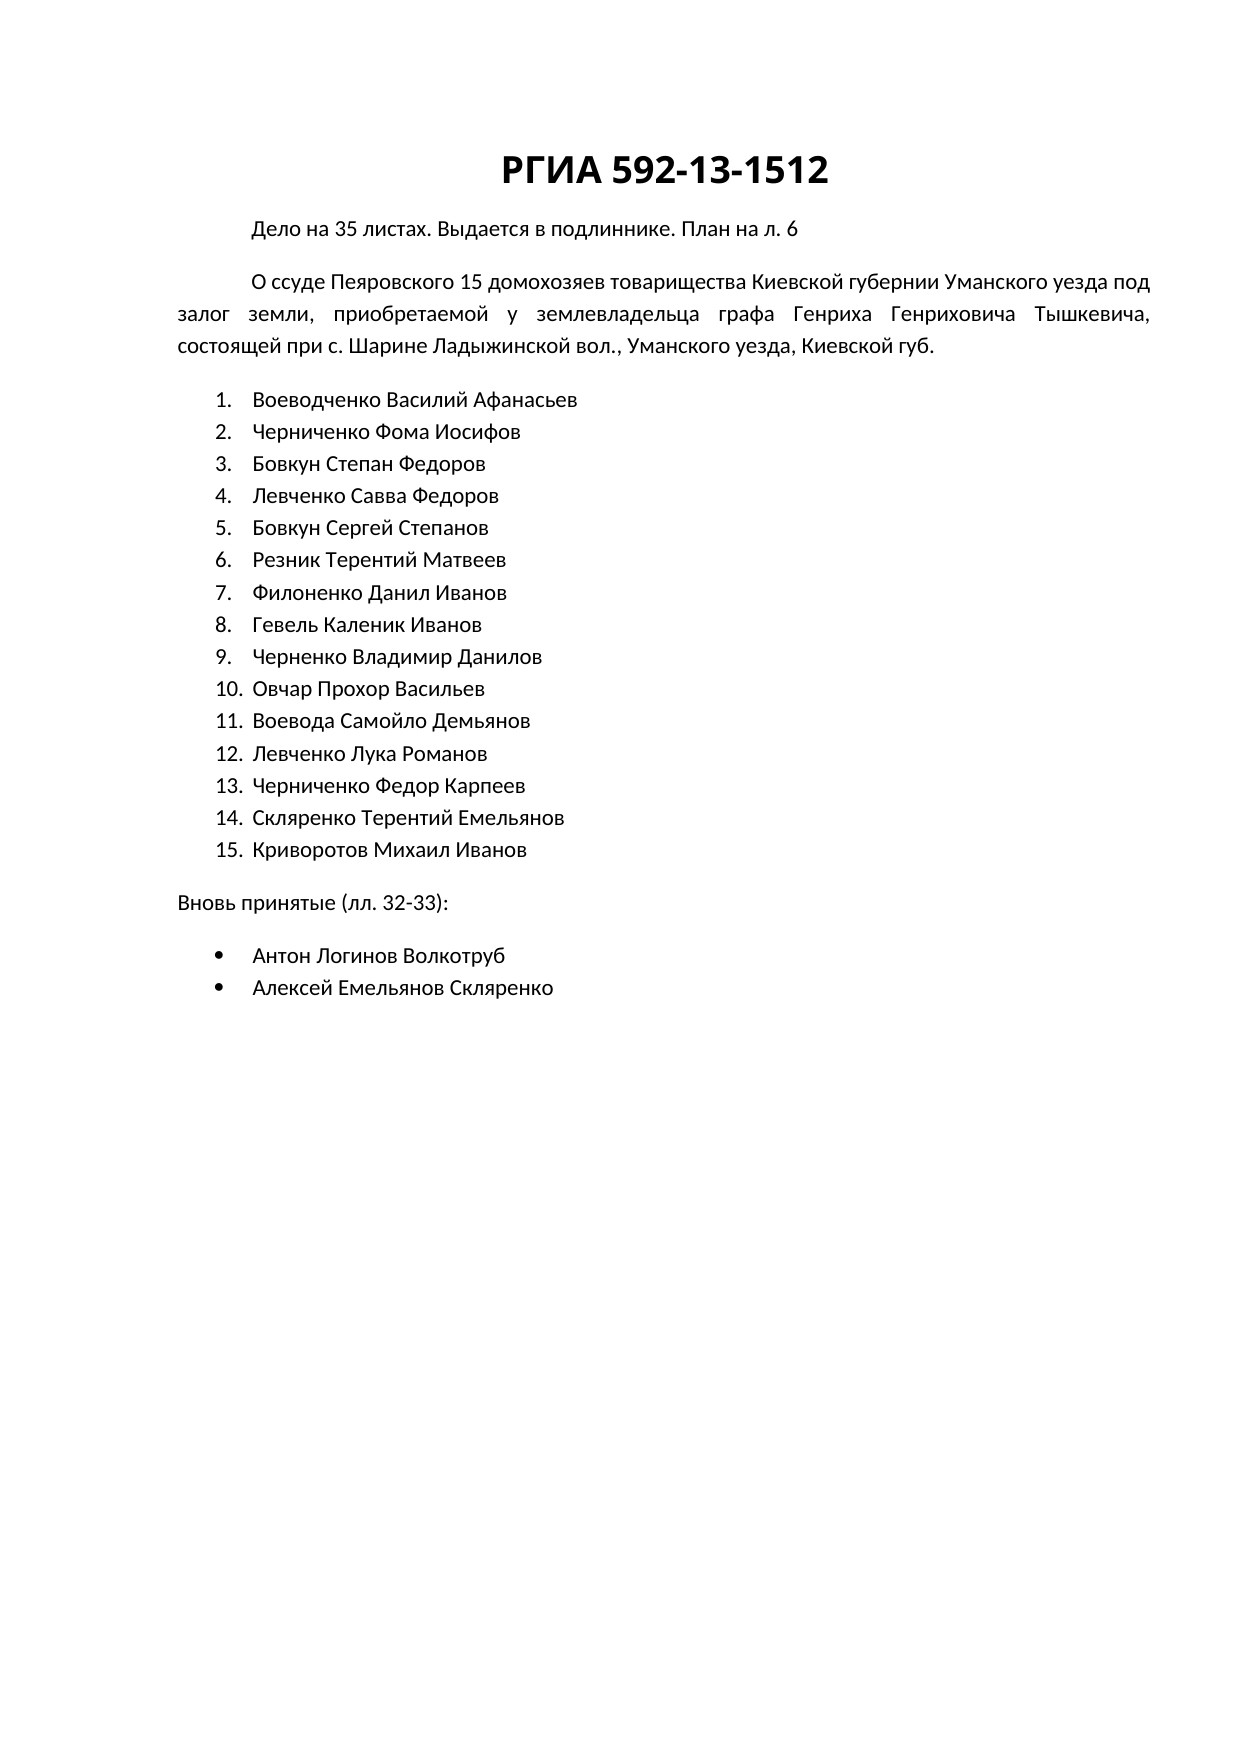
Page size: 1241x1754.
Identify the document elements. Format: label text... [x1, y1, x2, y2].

list Скляренко Терентий Емельянов [215, 803, 1152, 831]
list Воевода Самойло Демьянов [215, 707, 1152, 734]
list Филоненко Данил Иванов [215, 578, 1152, 606]
list Криворотов Михаил Иванов [215, 835, 1152, 863]
subtitle РГИА 592-13-1512 [177, 143, 1152, 194]
list Черненко Владимир Данилов [215, 642, 1152, 670]
text Дело на 35 листах. Выдается в подлиннике. План на л. 6 [177, 214, 1152, 242]
list Левченко Савва Федоров [215, 481, 1152, 509]
list Гевель Каленик Иванов [215, 610, 1152, 638]
list Черниченко Фома Иосифов [215, 417, 1152, 445]
list Левченко Лука Романов [215, 739, 1152, 767]
list Черниченко Федор Карпеев [215, 771, 1152, 799]
list Бовкун Степан Федоров [215, 449, 1152, 477]
list Резник Терентий Матвеев [215, 546, 1152, 574]
list Алексей Емельянов Скляренко [215, 973, 1152, 1002]
list Антон Логинов Волкотруб [215, 941, 1152, 969]
list Воеводченко Василий Афанасьев [215, 385, 1152, 413]
text О ссуде Пеяровского 15 домохозяев товарищества Киевской губернии Уманского уезда под залог земли, приобретаемой у землевладельца графа Генриха Генриховича Тышкевича, состоящей при с. Шарине Ладыжинской вол., Уманского уезда, Киевской губ. [177, 267, 1152, 360]
list Бовкун Сергей Степанов [215, 513, 1152, 541]
list Овчар Прохор Васильев [215, 674, 1152, 702]
text Вновь принятые (лл. 32-33): [177, 888, 1152, 916]
